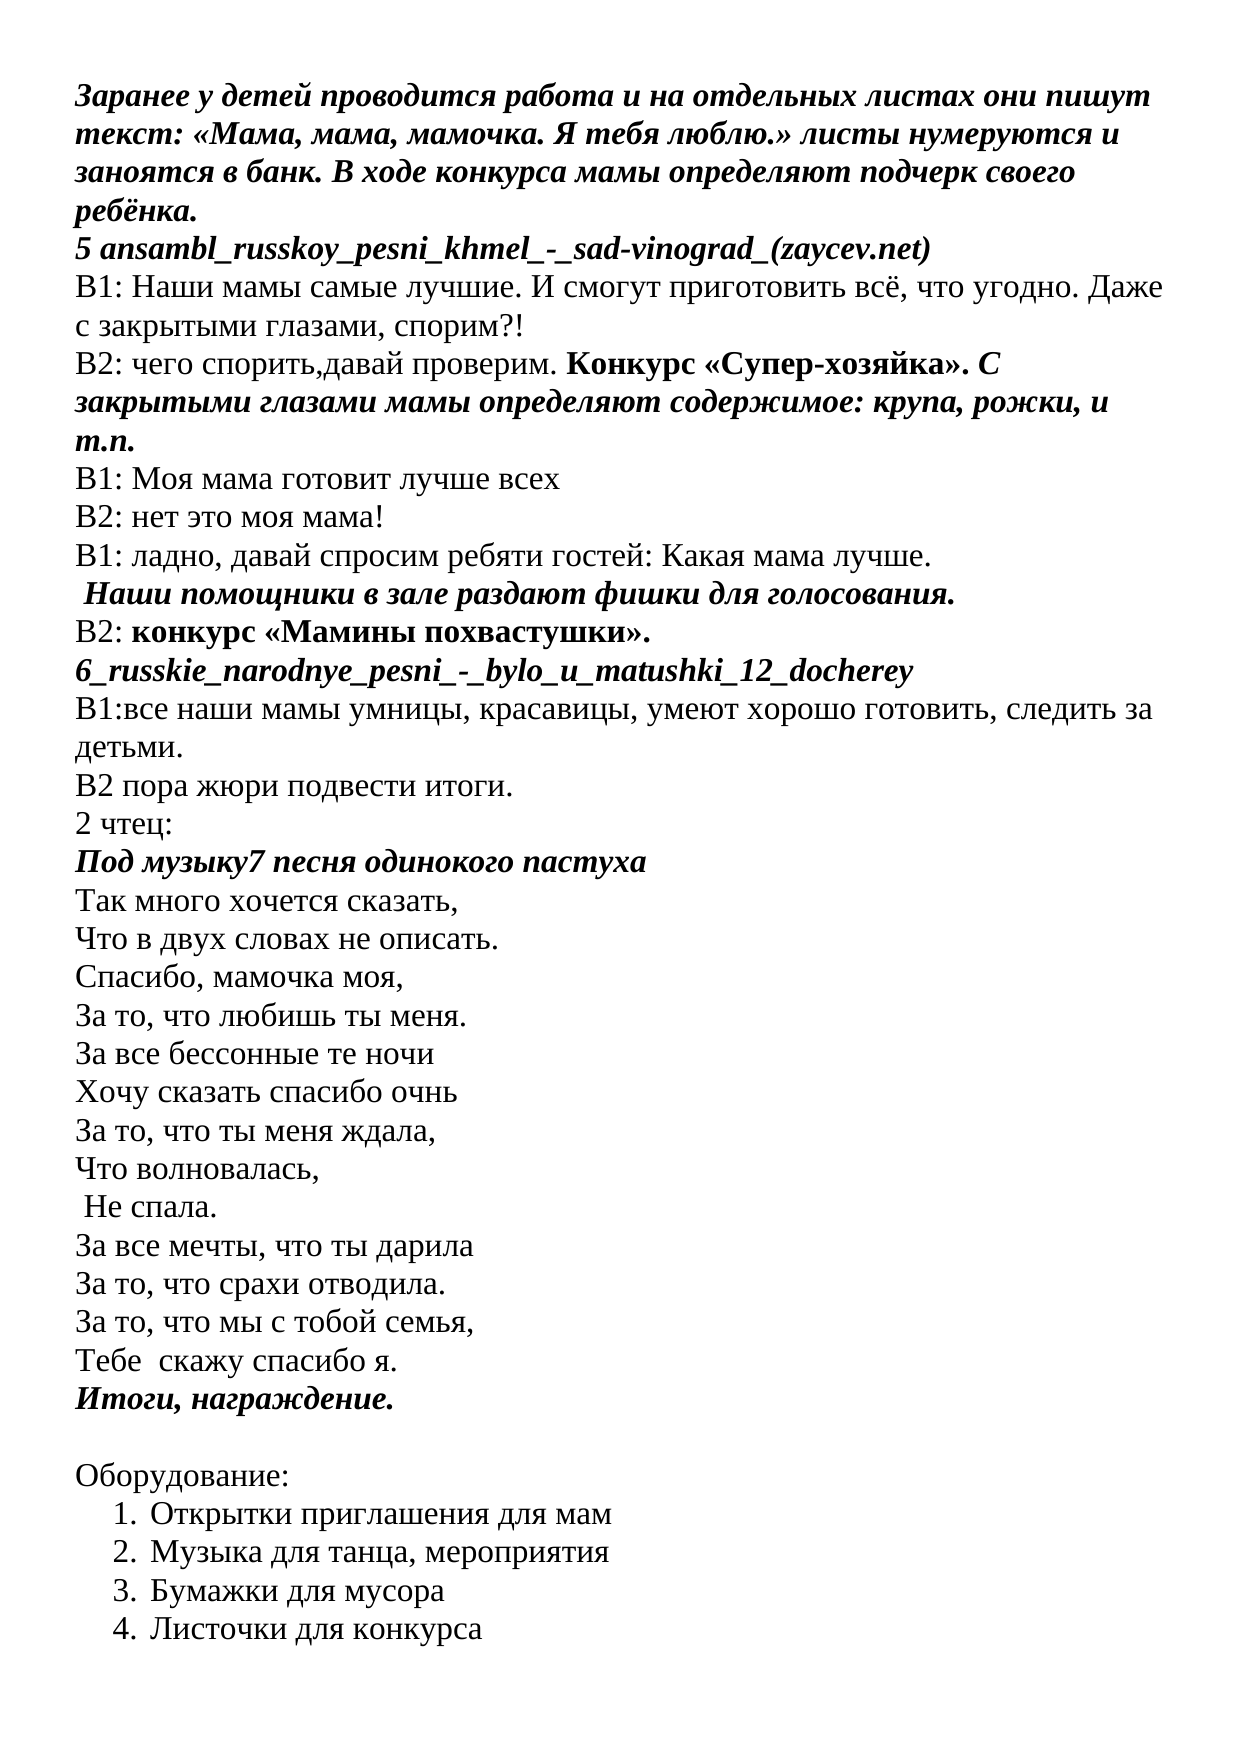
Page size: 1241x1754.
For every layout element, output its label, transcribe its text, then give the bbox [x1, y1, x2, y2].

text В2: чего спорить,давай проверим. Конкурс «Супер-хозяйка». С закрытыми глазами мамы определяют содержимое: крупа, рожки, и т.п. [75, 343, 1165, 458]
text За все мечты, что ты дарила [75, 1225, 1165, 1263]
text Так много хочется сказать, [75, 880, 1165, 918]
text За то, что ты меня ждала, [75, 1110, 1165, 1148]
text Спасибо, мамочка моя, [75, 957, 1165, 995]
text 6_russkie_narodnye_pesni_-_bylo_u_matushki_12_docherey [75, 650, 1165, 688]
text В2: нет это моя мама! [75, 497, 1165, 535]
text Не спала. [75, 1187, 1165, 1225]
text В2 пора жюри подвести итоги. [75, 765, 1165, 803]
list Бумажки для мусора [112, 1570, 1165, 1608]
text 5 ansambl_russkoy_pesni_khmel_-_sad-vinograd_(zaycev.net) [75, 228, 1165, 267]
text Что волновалась, [75, 1148, 1165, 1187]
text Итоги, награждение. [75, 1378, 1165, 1417]
list Музыка для танца, мероприятия [112, 1532, 1165, 1570]
text Что в двух словах не описать. [75, 918, 1165, 957]
text В1: ладно, давай спросим ребяти гостей: Какая мама лучше. [75, 535, 1165, 573]
text В2: конкурс «Мамины похвастушки». [75, 612, 1165, 650]
text За все бессонные те ночи [75, 1033, 1165, 1072]
text За то, что мы с тобой семья, [75, 1302, 1165, 1340]
text Под музыку7 песня одинокого пастуха [75, 842, 1165, 880]
text Хочу сказать спасибо очнь [75, 1072, 1165, 1110]
text Наши помощники в зале раздают фишки для голосования. [75, 573, 1165, 612]
text За то, что срахи отводила. [75, 1263, 1165, 1302]
text В1: Моя мама готовит лучше всех [75, 458, 1165, 497]
text В1: Наши мамы самые лучшие. И смогут приготовить всё, что угодно. Даже с закрытыми глазами, спорим?! [75, 267, 1165, 343]
text 2 чтец: [75, 803, 1165, 842]
text Тебе скажу спасибо я. [75, 1340, 1165, 1378]
text За то, что любишь ты меня. [75, 995, 1165, 1033]
text Оборудование: [75, 1455, 1165, 1493]
list Листочки для конкурса [112, 1608, 1165, 1647]
text Заранее у детей проводится работа и на отдельных листах они пишут текст: «Мама, мама, мамочка. Я тебя люблю.» листы нумеруются и заноятся в банк. В ходе конкурса мамы определяют подчерк своего ребёнка. [75, 75, 1165, 228]
text В1:все наши мамы умницы, красавицы, умеют хорошо готовить, следить за детьми. [75, 688, 1165, 765]
list Открытки приглашения для мам [112, 1493, 1165, 1532]
